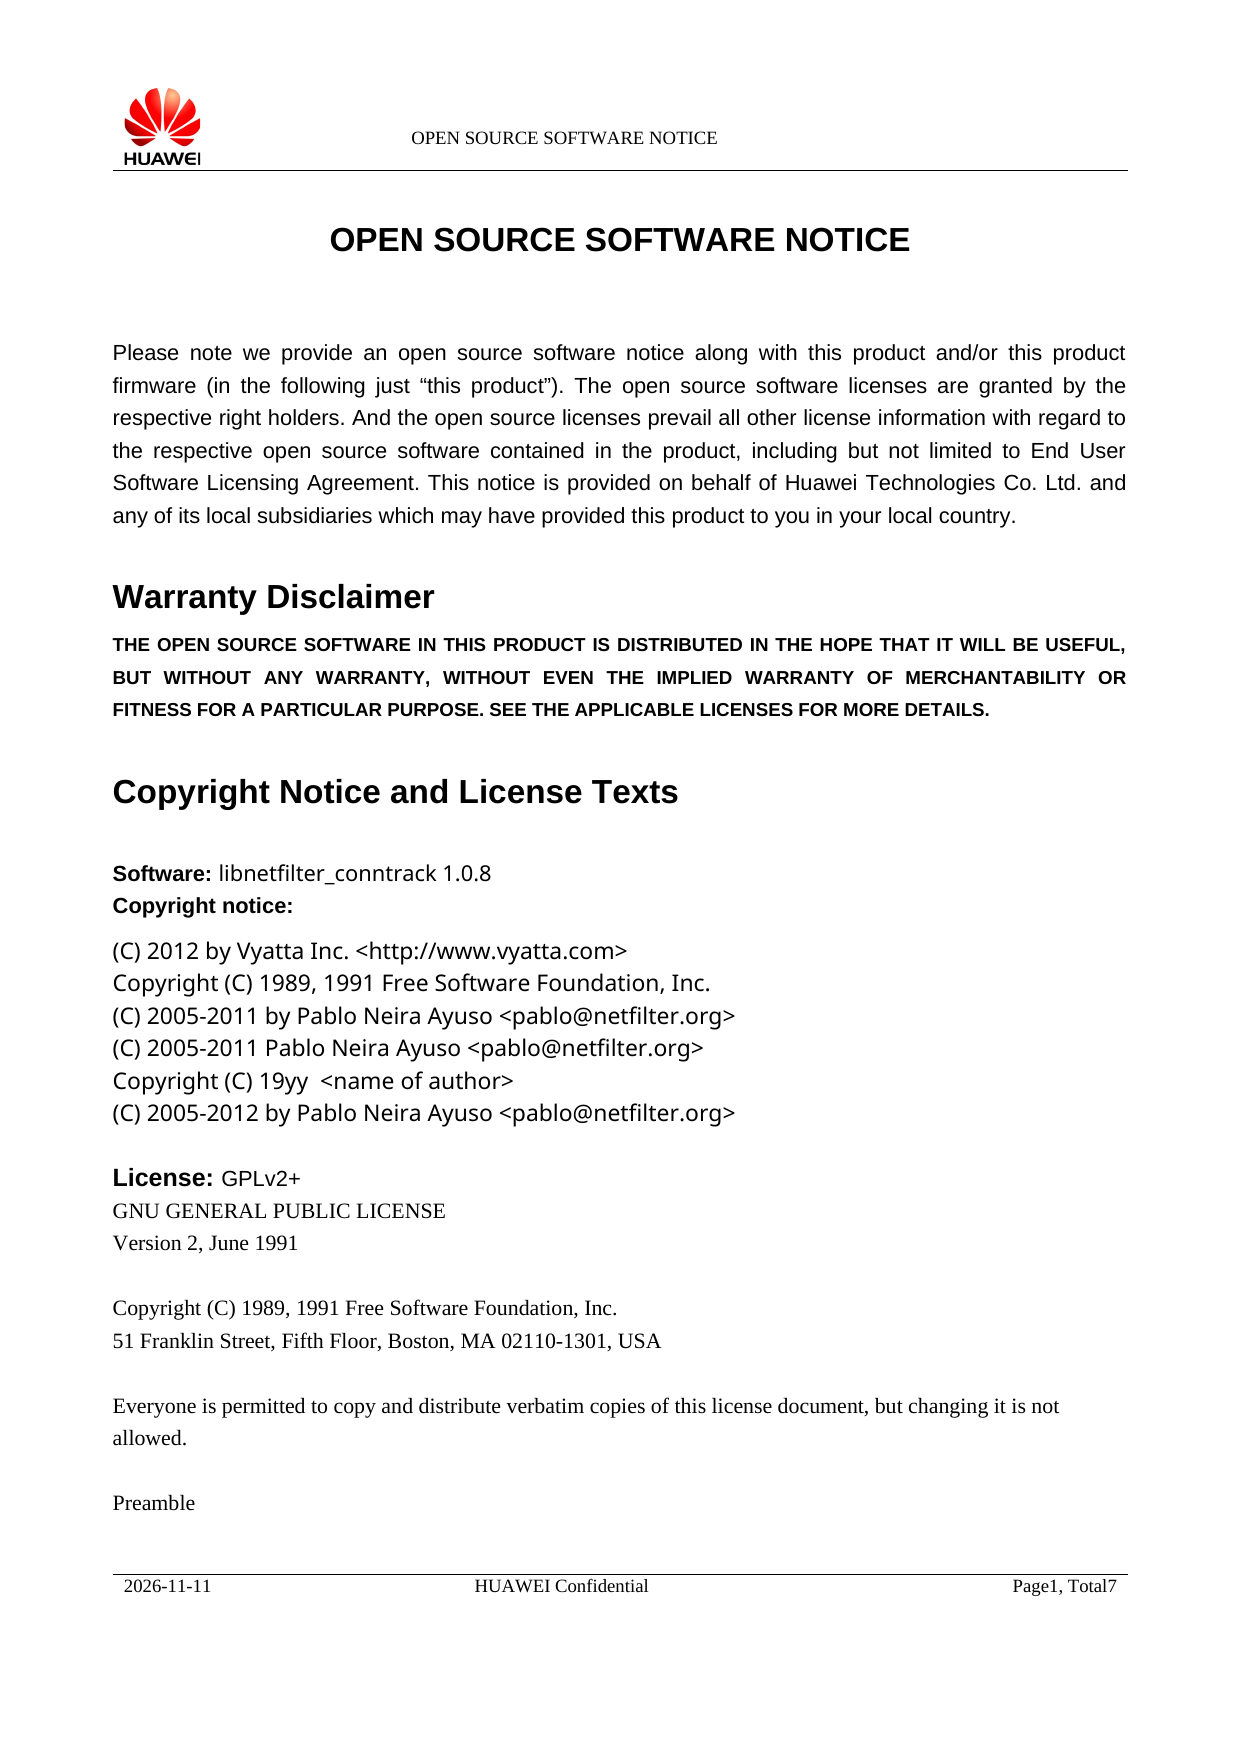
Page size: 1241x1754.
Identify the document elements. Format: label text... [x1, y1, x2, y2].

text Warranty Disclaimer [112, 564, 1128, 629]
title Software: libnetfilter_conntrack 1.0.8 [112, 856, 1128, 889]
text OPEN SOURCE SOFTWARE NOTICE [112, 206, 1128, 271]
picture [124, 88, 201, 165]
text License: GPLv2+ [112, 1161, 1128, 1194]
text The open source software in this product is distributed in the hope that it will be useful, but WITHOUT ANY WARRANTY, without even the implied warranty of MERCHANTABILITY or FITNESS FOR A PARTICULAR PURPOSE. See the applicable licenses for more details. [112, 629, 1128, 726]
text Copyright notice: [112, 889, 1128, 921]
text Copyright Notice and License Texts [112, 759, 1128, 824]
text (C) 2012 by Vyatta Inc. <http://www.vyatta.com> Copyright (C) 1989, 1991 Free Software Foundation, Inc. (C) 2005-2011 by Pablo Neira Ayuso <pablo@netfilter.org> (C) 2005-2011 Pablo Neira Ayuso <pablo@netfilter.org> Copyright (C) 19yy <name of author> (C) 2005-2012 by Pablo Neira Ayuso <pablo@netfilter.org> [112, 934, 1128, 1161]
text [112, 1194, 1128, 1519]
text Please note we provide an open source software notice along with this product and/or this product firmware (in the following just “this product”). The open source software licenses are granted by the respective right holders. And the open source licenses prevail all other license information with regard to the respective open source software contained in the product, including but not limited to End User Software Licensing Agreement. This notice is provided on behalf of Huawei Technologies Co. Ltd. and any of its local subsidiaries which may have provided this product to you in your local country. [112, 336, 1128, 531]
